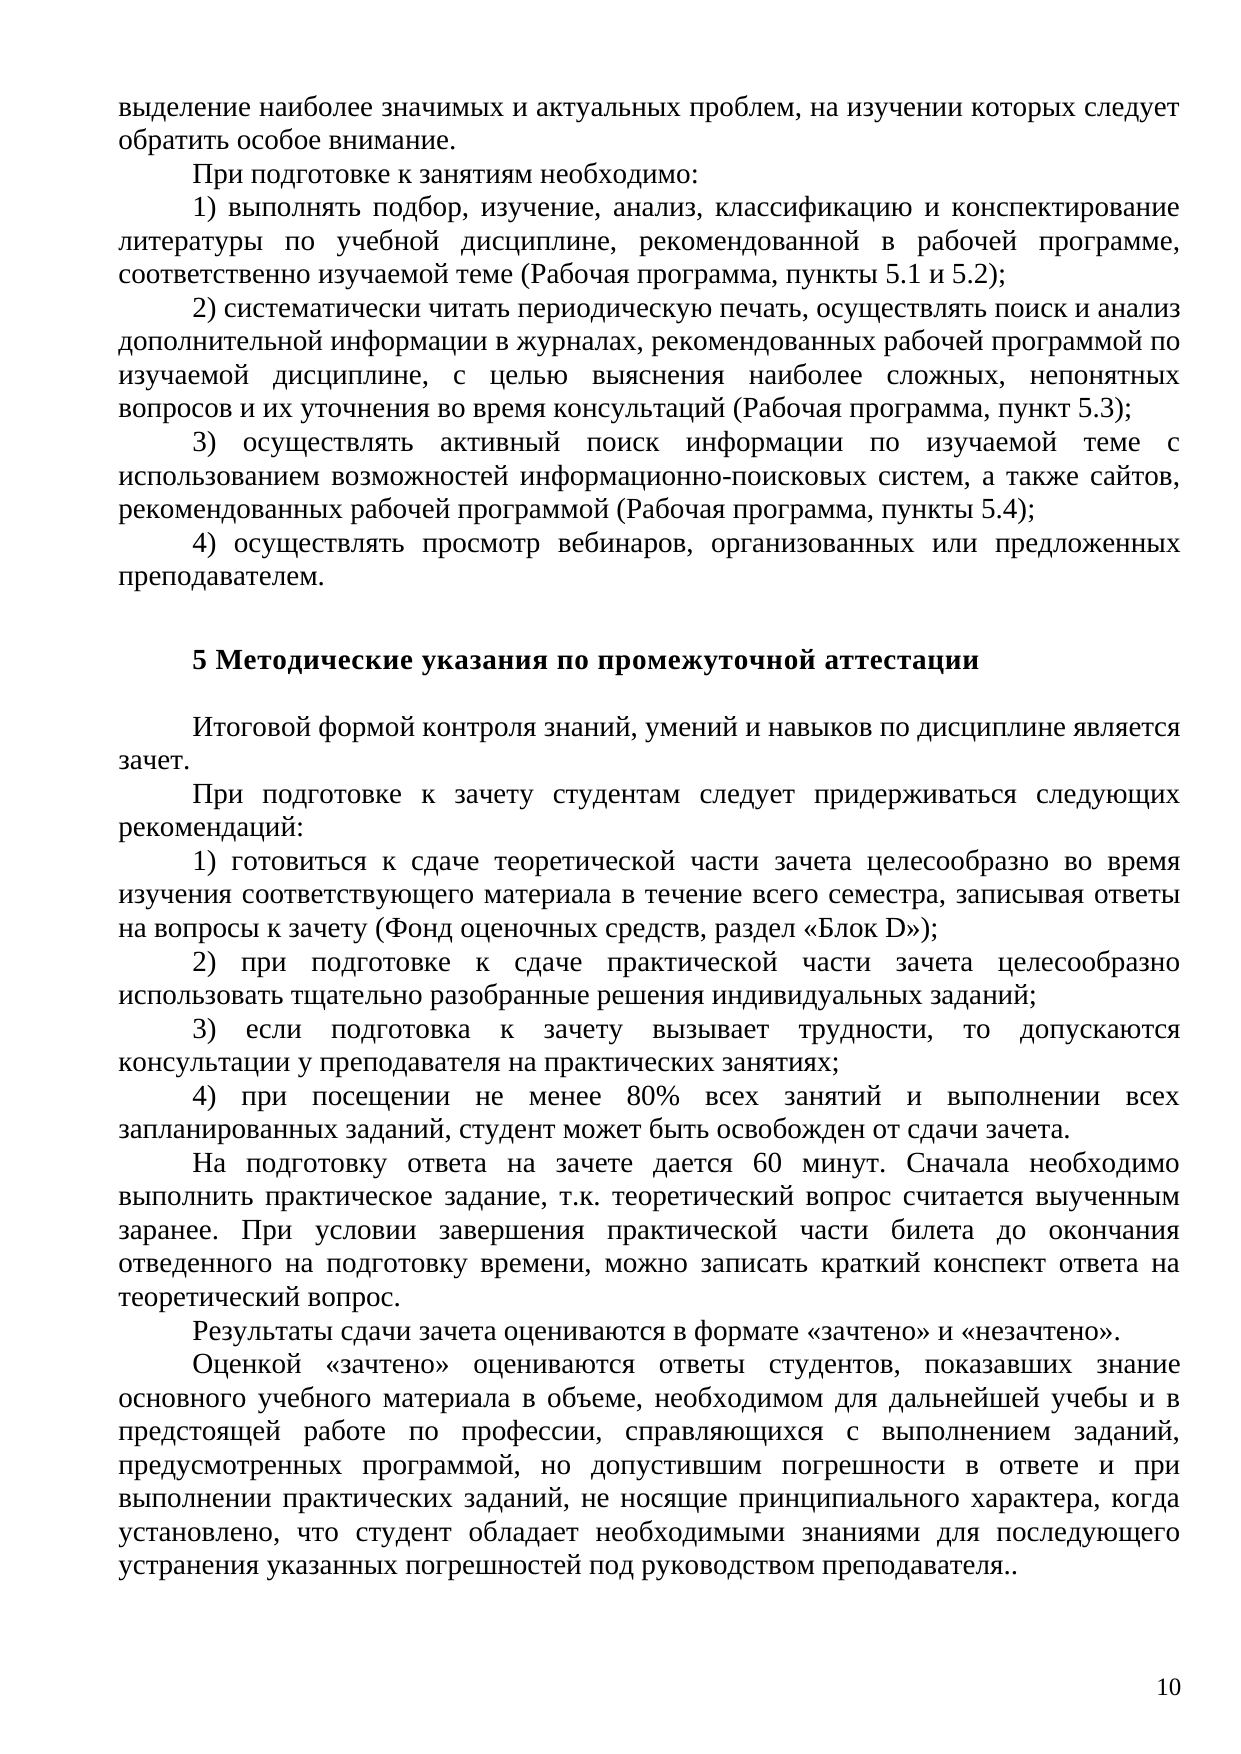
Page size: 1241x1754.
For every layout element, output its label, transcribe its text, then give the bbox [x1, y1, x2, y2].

text Оценкой «зачтено» оцениваются ответы студентов, показавших знание основного учебного материала в объеме, необходимом для дальнейшей учебы и в предстоящей работе по профессии, справляющихся с выполнением заданий, предусмотренных программой, но допустившим погрешности в ответе и при выполнении практических заданий, не носящие принципиального характера, когда установлено, что студент обладает необходимыми знаниями для последующего устранения указанных погрешностей под руководством преподавателя.. [118, 1346, 1181, 1581]
text 3) если подготовка к зачету вызывает трудности, то допускаются консультации у преподавателя на практических занятиях; [118, 1011, 1181, 1078]
text Итоговой формой контроля знаний, умений и навыков по дисциплине является зачет. [118, 709, 1181, 776]
text 1) готовиться к сдаче теоретической части зачета целесообразно во время изучения соответствующего материала в течение всего семестра, записывая ответы на вопросы к зачету (Фонд оценочных средств, раздел «Блок D»); [118, 843, 1181, 944]
text 3) осуществлять активный поиск информации по изучаемой теме с использованием возможностей информационно-поисковых систем, а также сайтов, рекомендованных рабочей программой (Рабочая программа, пункты 5.4); [118, 424, 1181, 525]
text 2) систематически читать периодическую печать, осуществлять поиск и анализ дополнительной информации в журналах, рекомендованных рабочей программой по изучаемой дисциплине, с целью выяснения наиболее сложных, непонятных вопросов и их уточнения во время консультаций (Рабочая программа, пункт 5.3); [118, 290, 1181, 424]
text 1) выполнять подбор, изучение, анализ, классификацию и конспектирование литературы по учебной дисциплине, рекомендованной в рабочей программе, соответственно изучаемой теме (Рабочая программа, пункты 5.1 и 5.2); [118, 189, 1181, 290]
text При подготовке к занятиям необходимо: [118, 156, 1181, 189]
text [118, 89, 1181, 156]
text На подготовку ответа на зачете дается 60 минут. Сначала необходимо выполнить практическое задание, т.к. теоретический вопрос считается выученным заранее. При условии завершения практической части билета до окончания отведенного на подготовку времени, можно записать краткий конспект ответа на теоретический вопрос. [118, 1145, 1181, 1313]
text Результаты сдачи зачета оцениваются в формате «зачтено» и «незачтено». [118, 1313, 1181, 1346]
text 2) при подготовке к сдаче практической части зачета целесообразно использовать тщательно разобранные решения индивидуальных заданий; [118, 944, 1181, 1011]
subtitle 5 Методические указания по промежуточной аттестации [118, 642, 1181, 675]
text При подготовке к зачету студентам следует придерживаться следующих рекомендаций: [118, 776, 1181, 843]
text 4) при посещении не менее 80% всех занятий и выполнении всех запланированных заданий, студент может быть освобожден от сдачи зачета. [118, 1078, 1181, 1145]
text 4) осуществлять просмотр вебинаров, организованных или предложенных преподавателем. [118, 525, 1181, 592]
